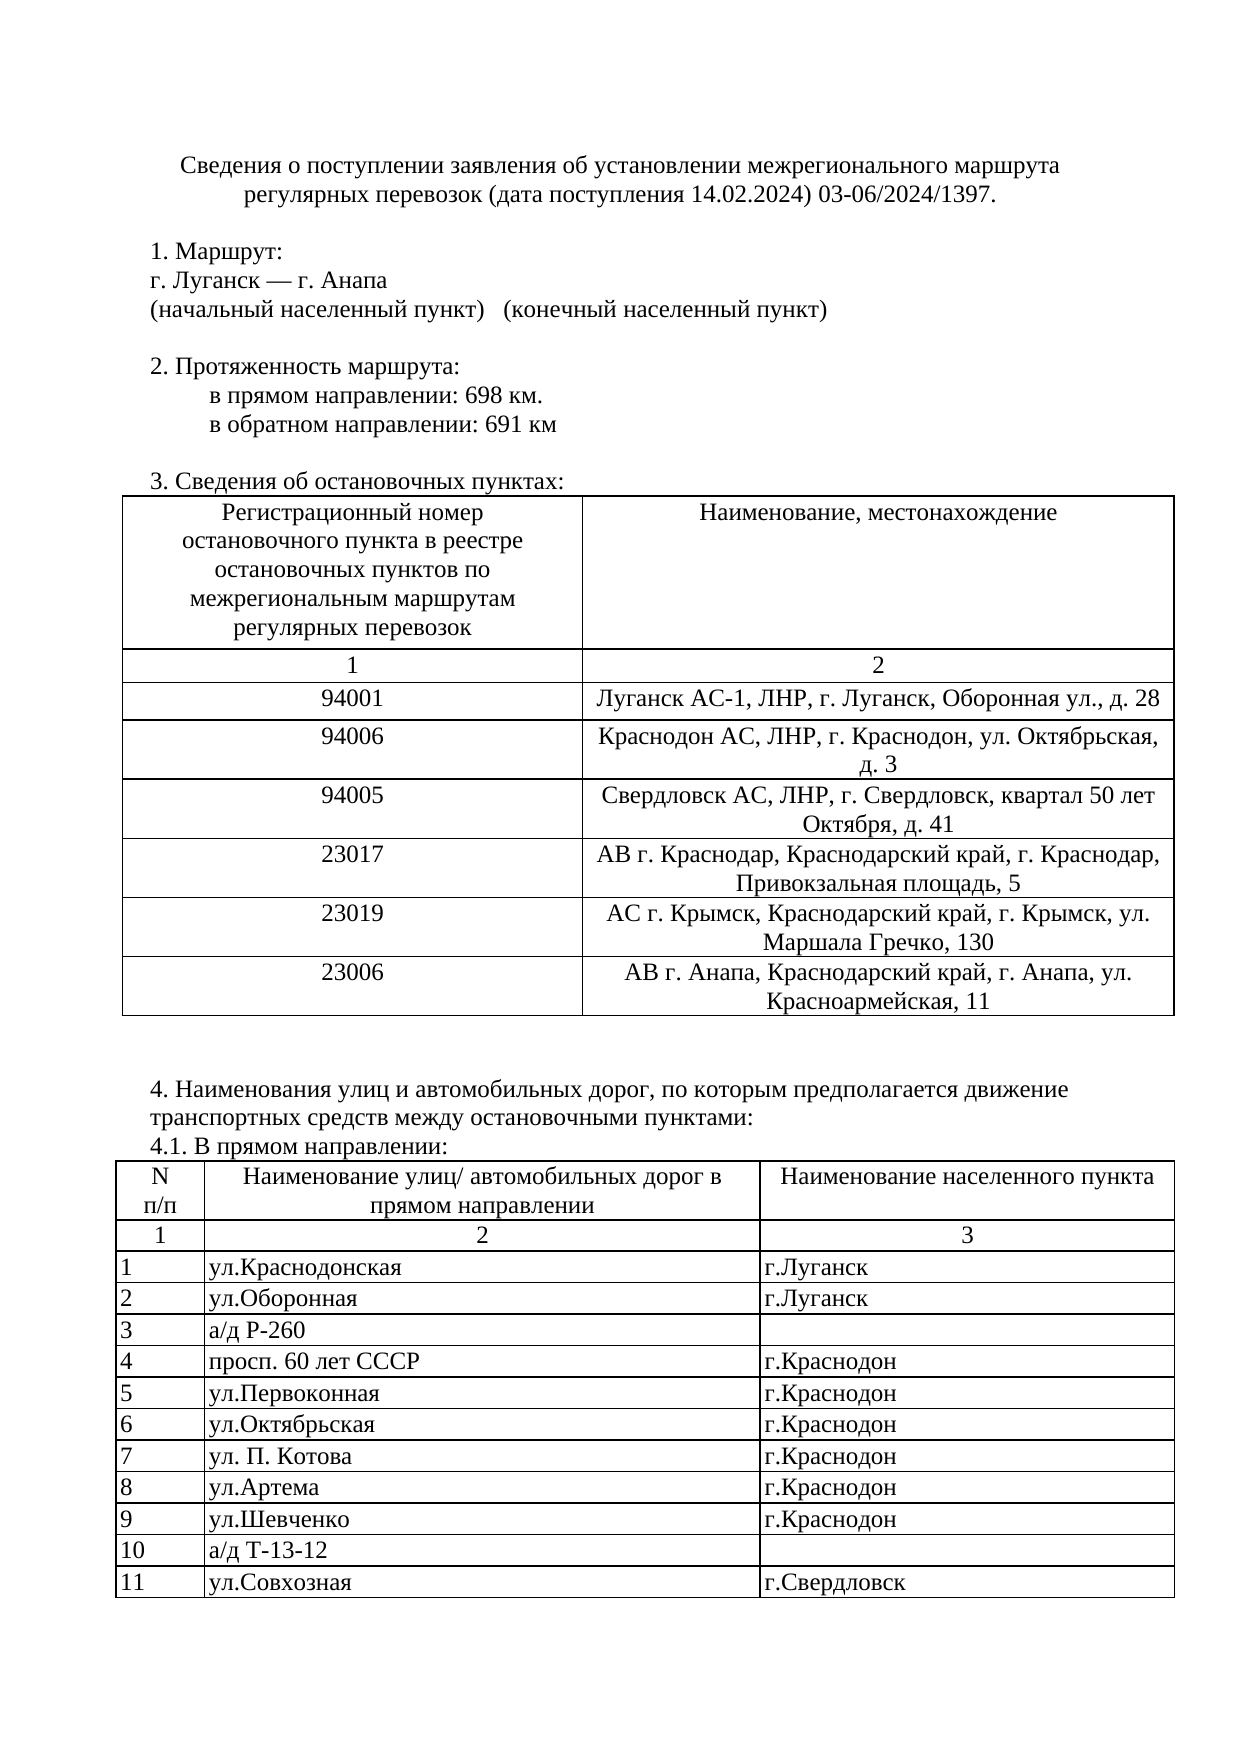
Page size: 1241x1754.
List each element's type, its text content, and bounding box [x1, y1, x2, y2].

text Сведения о поступлении заявления об установлении межрегионального маршрута регулярных перевозок (дата поступления 14.02.2024) 03-06/2024/1397. [150, 150, 1090, 207]
table_header N п/п [117, 1162, 204, 1219]
table_cell 2 [583, 650, 1173, 681]
table_cell 10 [117, 1535, 204, 1565]
table_cell 8 [117, 1472, 204, 1502]
table_cell ул.Артема [205, 1472, 759, 1502]
table_cell г.Краснодон [761, 1409, 1174, 1439]
table_cell 3 [761, 1221, 1174, 1250]
table_cell 23019 [123, 898, 582, 956]
table_cell АС г. Крымск, Краснодарский край, г. Крымск, ул. Маршала Гречко, 130 [583, 898, 1173, 956]
table_cell 2 [117, 1283, 204, 1313]
text 2. Протяженность маршрута: [150, 351, 1090, 380]
table_cell 9 [117, 1504, 204, 1533]
table_cell 1 [123, 650, 582, 681]
table_cell ул. П. Котова [205, 1441, 759, 1471]
table_cell 11 [117, 1567, 204, 1596]
table_cell 94001 [123, 683, 582, 719]
table_cell 3 [117, 1315, 204, 1345]
table_cell [761, 1535, 1174, 1565]
table_cell 1 [117, 1252, 204, 1282]
table_header Наименование, местонахождение [583, 497, 1173, 648]
table_cell 6 [117, 1409, 204, 1439]
table_cell Свердловск АС, ЛНР, г. Свердловск, квартал 50 лет Октября, д. 41 [583, 780, 1173, 837]
table_cell Луганск АС-1, ЛНР, г. Луганск, Оборонная ул., д. 28 [583, 683, 1173, 719]
table_cell ул.Совхозная [205, 1567, 759, 1596]
table_cell 23017 [123, 839, 582, 896]
text 1. Маршрут: [150, 236, 1090, 265]
text (начальный населенный пункт) (конечный населенный пункт) [150, 294, 1090, 322]
text г. Луганск — г. Анапа [150, 265, 1090, 294]
text в прямом направлении: 698 км. [150, 380, 1090, 409]
table_cell 5 [117, 1378, 204, 1408]
table_cell г.Луганск [761, 1252, 1174, 1282]
text 4. Наименования улиц и автомобильных дорог, по которым предполагается движение транспортных средств между остановочными пунктами: [150, 1074, 1090, 1131]
table_cell 4 [117, 1346, 204, 1376]
table_cell 94005 [123, 780, 582, 837]
table_cell г.Луганск [761, 1283, 1174, 1313]
table_cell АВ г. Краснодар, Краснодарский край, г. Краснодар, Привокзальная площадь, 5 [583, 839, 1173, 896]
table_cell 23006 [123, 957, 582, 1014]
table_cell а/д Р-260 [205, 1315, 759, 1345]
text 3. Сведения об остановочных пунктах: [150, 466, 1090, 495]
table_cell АВ г. Анапа, Краснодарский край, г. Анапа, ул. Красноармейская, 11 [583, 957, 1173, 1014]
table_cell г.Краснодон [761, 1504, 1174, 1533]
table_cell ул.Первоконная [205, 1378, 759, 1408]
table_cell ул.Оборонная [205, 1283, 759, 1313]
table_cell ул.Краснодонская [205, 1252, 759, 1282]
table_cell ул.Шевченко [205, 1504, 759, 1533]
table_cell [761, 1315, 1174, 1345]
table_cell г.Краснодон [761, 1472, 1174, 1502]
table_cell ул.Октябрьская [205, 1409, 759, 1439]
table_cell г.Краснодон [761, 1441, 1174, 1471]
table_header Наименование населенного пункта [761, 1162, 1174, 1219]
table_cell г.Свердловск [761, 1567, 1174, 1596]
table_cell Краснодон АС, ЛНР, г. Краснодон, ул. Октябрьская, д. 3 [583, 721, 1173, 778]
table_cell г.Краснодон [761, 1378, 1174, 1408]
table_cell 1 [117, 1221, 204, 1250]
table_cell просп. 60 лет СССР [205, 1346, 759, 1376]
table_cell а/д Т-13-12 [205, 1535, 759, 1565]
table_cell 94006 [123, 721, 582, 778]
text 4.1. В прямом направлении: [150, 1131, 1090, 1160]
table_cell 7 [117, 1441, 204, 1471]
table_cell 2 [205, 1221, 759, 1250]
table_header Регистрационный номер остановочного пункта в реестре остановочных пунктов по межрегиональным маршрутам регулярных перевозок [123, 497, 582, 648]
table_header Наименование улиц/ автомобильных дорог в прямом направлении [205, 1162, 759, 1219]
table_cell г.Краснодон [761, 1346, 1174, 1376]
text в обратном направлении: 691 км [150, 409, 1090, 437]
